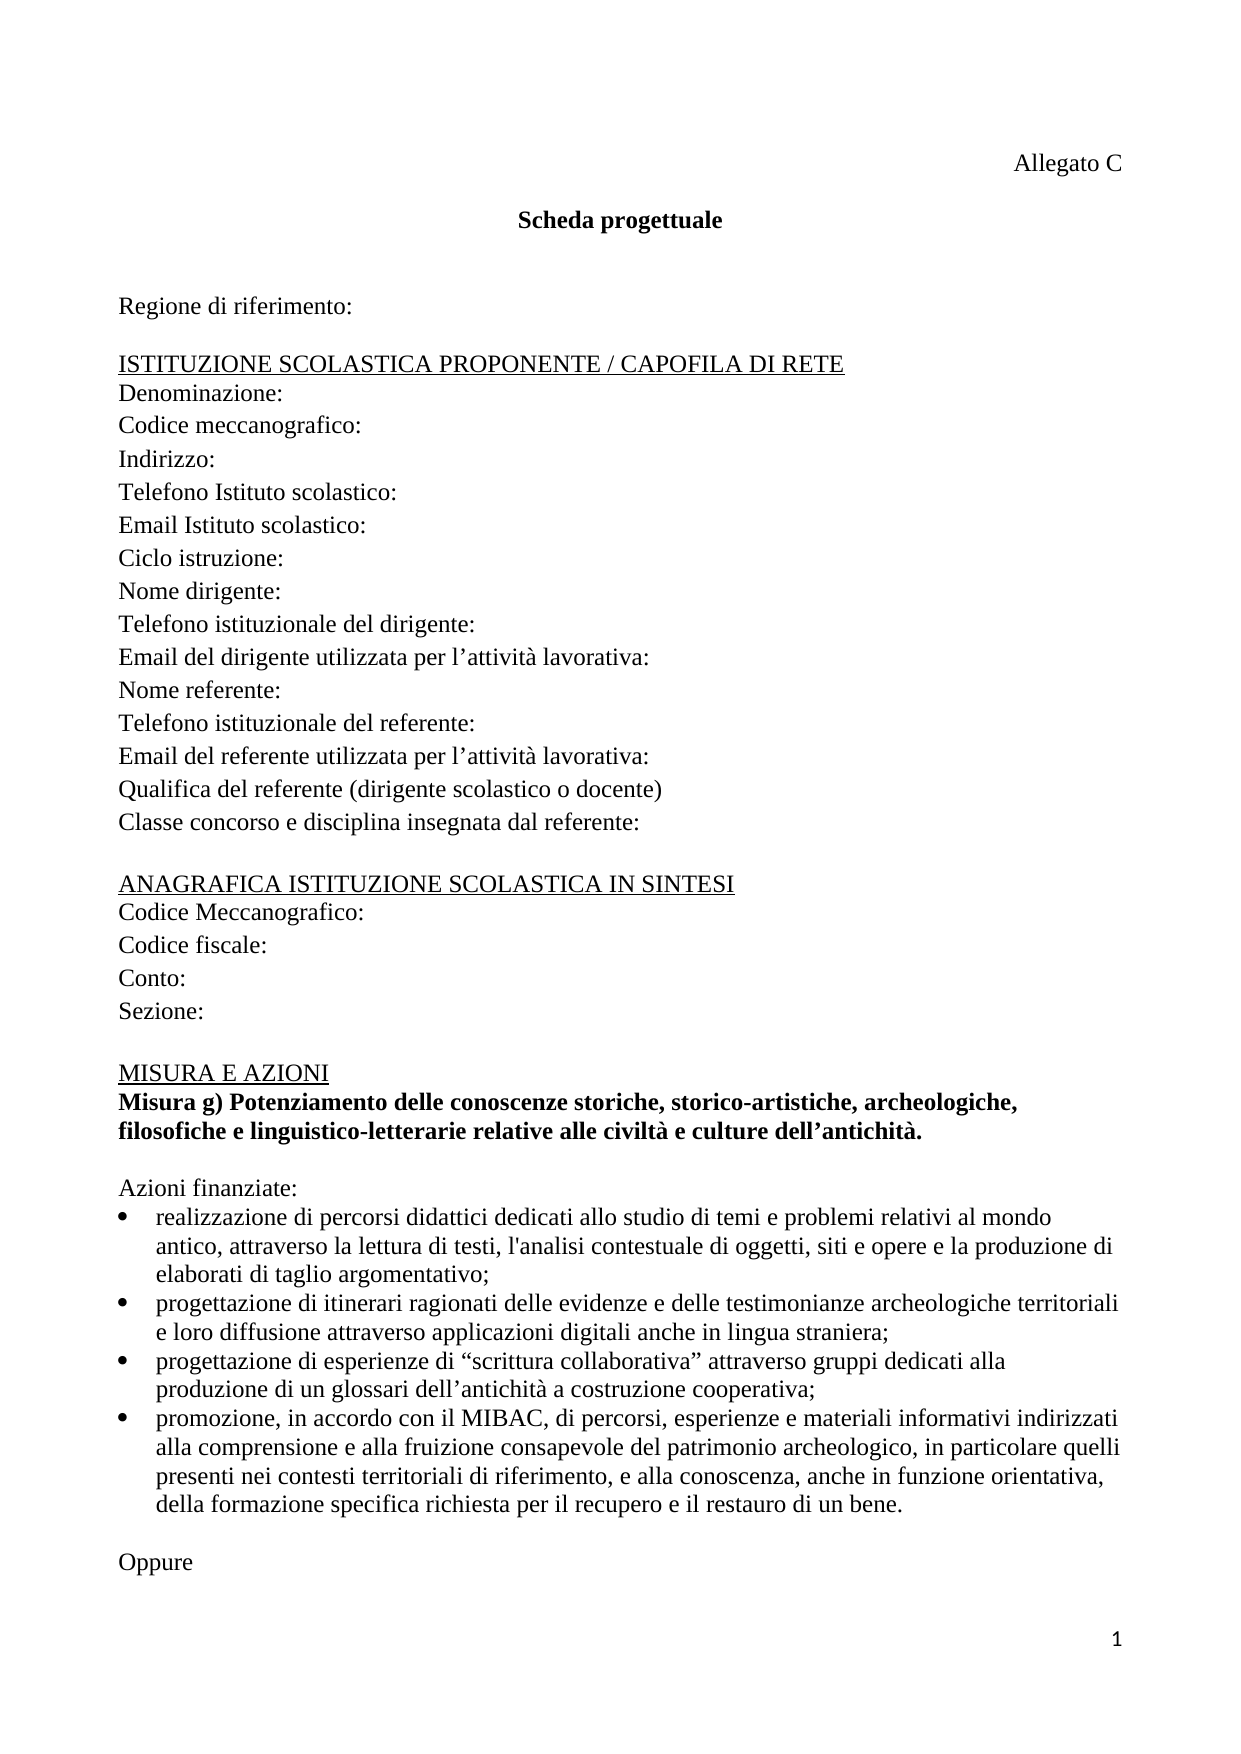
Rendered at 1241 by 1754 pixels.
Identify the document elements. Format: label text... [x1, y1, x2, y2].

text Email del referente utilizzata per l’attività lavorativa: [118, 741, 1122, 769]
text Codice fiscale: [118, 930, 1122, 959]
text Qualifica del referente (dirigente scolastico o docente) [118, 774, 1122, 803]
list realizzazione di percorsi didattici dedicati allo studio di temi e problemi relativi al mondo antico, attraverso la lettura di testi, l'analisi contestuale di oggetti, siti e opere e la produzione di elaborati di taglio argomentativo; [118, 1202, 1122, 1288]
text Regione di riferimento: [118, 291, 1122, 320]
text Misura g) Potenziamento delle conoscenze storiche, storico-artistiche, archeologiche, [118, 1087, 1122, 1116]
text Classe concorso e disciplina insegnata dal referente: [118, 807, 1122, 836]
text Ciclo istruzione: [118, 543, 1122, 571]
text ANAGRAFICA ISTITUZIONE SCOLASTICA IN SINTESI [118, 869, 1122, 897]
text ISTITUZIONE SCOLASTICA PROPONENTE / CAPOFILA DI RETE [118, 349, 1122, 378]
text Email Istituto scolastico: [118, 510, 1122, 538]
text MISURA E AZIONI [118, 1058, 1122, 1087]
text Conto: [118, 963, 1122, 992]
text Email del dirigente utilizzata per l’attività lavorativa: [118, 642, 1122, 671]
text Telefono istituzionale del dirigente: [118, 609, 1122, 637]
text Codice Meccanografico: [118, 897, 1122, 926]
list progettazione di itinerari ragionati delle evidenze e delle testimonianze archeologiche territoriali e loro diffusione attraverso applicazioni digitali anche in lingua straniera; [118, 1288, 1122, 1346]
text Azioni finanziate: [118, 1173, 1122, 1202]
text Telefono istituzionale del referente: [118, 708, 1122, 737]
text Denominazione: [118, 378, 1122, 406]
text Scheda progettuale [118, 205, 1122, 234]
text filosofiche e linguistico-letterarie relative alle civiltà e culture dell’antichità. [118, 1116, 1122, 1144]
list promozione, in accordo con il MIBAC, di percorsi, esperienze e materiali informativi indirizzati alla comprensione e alla fruizione consapevole del patrimonio archeologico, in particolare quelli presenti nei contesti territoriali di riferimento, e alla conoscenza, anche in funzione orientativa, della formazione specifica richiesta per il recupero e il restauro di un bene. [118, 1403, 1122, 1518]
text Allegato C [118, 148, 1122, 176]
text Nome referente: [118, 675, 1122, 703]
text Codice meccanografico: [118, 411, 1122, 439]
text Oppure [118, 1547, 1122, 1576]
text Indirizzo: [118, 444, 1122, 472]
text Sezione: [118, 996, 1122, 1025]
list progettazione di esperienze di “scrittura collaborativa” attraverso gruppi dedicati alla produzione di un glossari dell’antichità a costruzione cooperativa; [118, 1346, 1122, 1403]
text Nome dirigente: [118, 576, 1122, 604]
text Telefono Istituto scolastico: [118, 477, 1122, 505]
